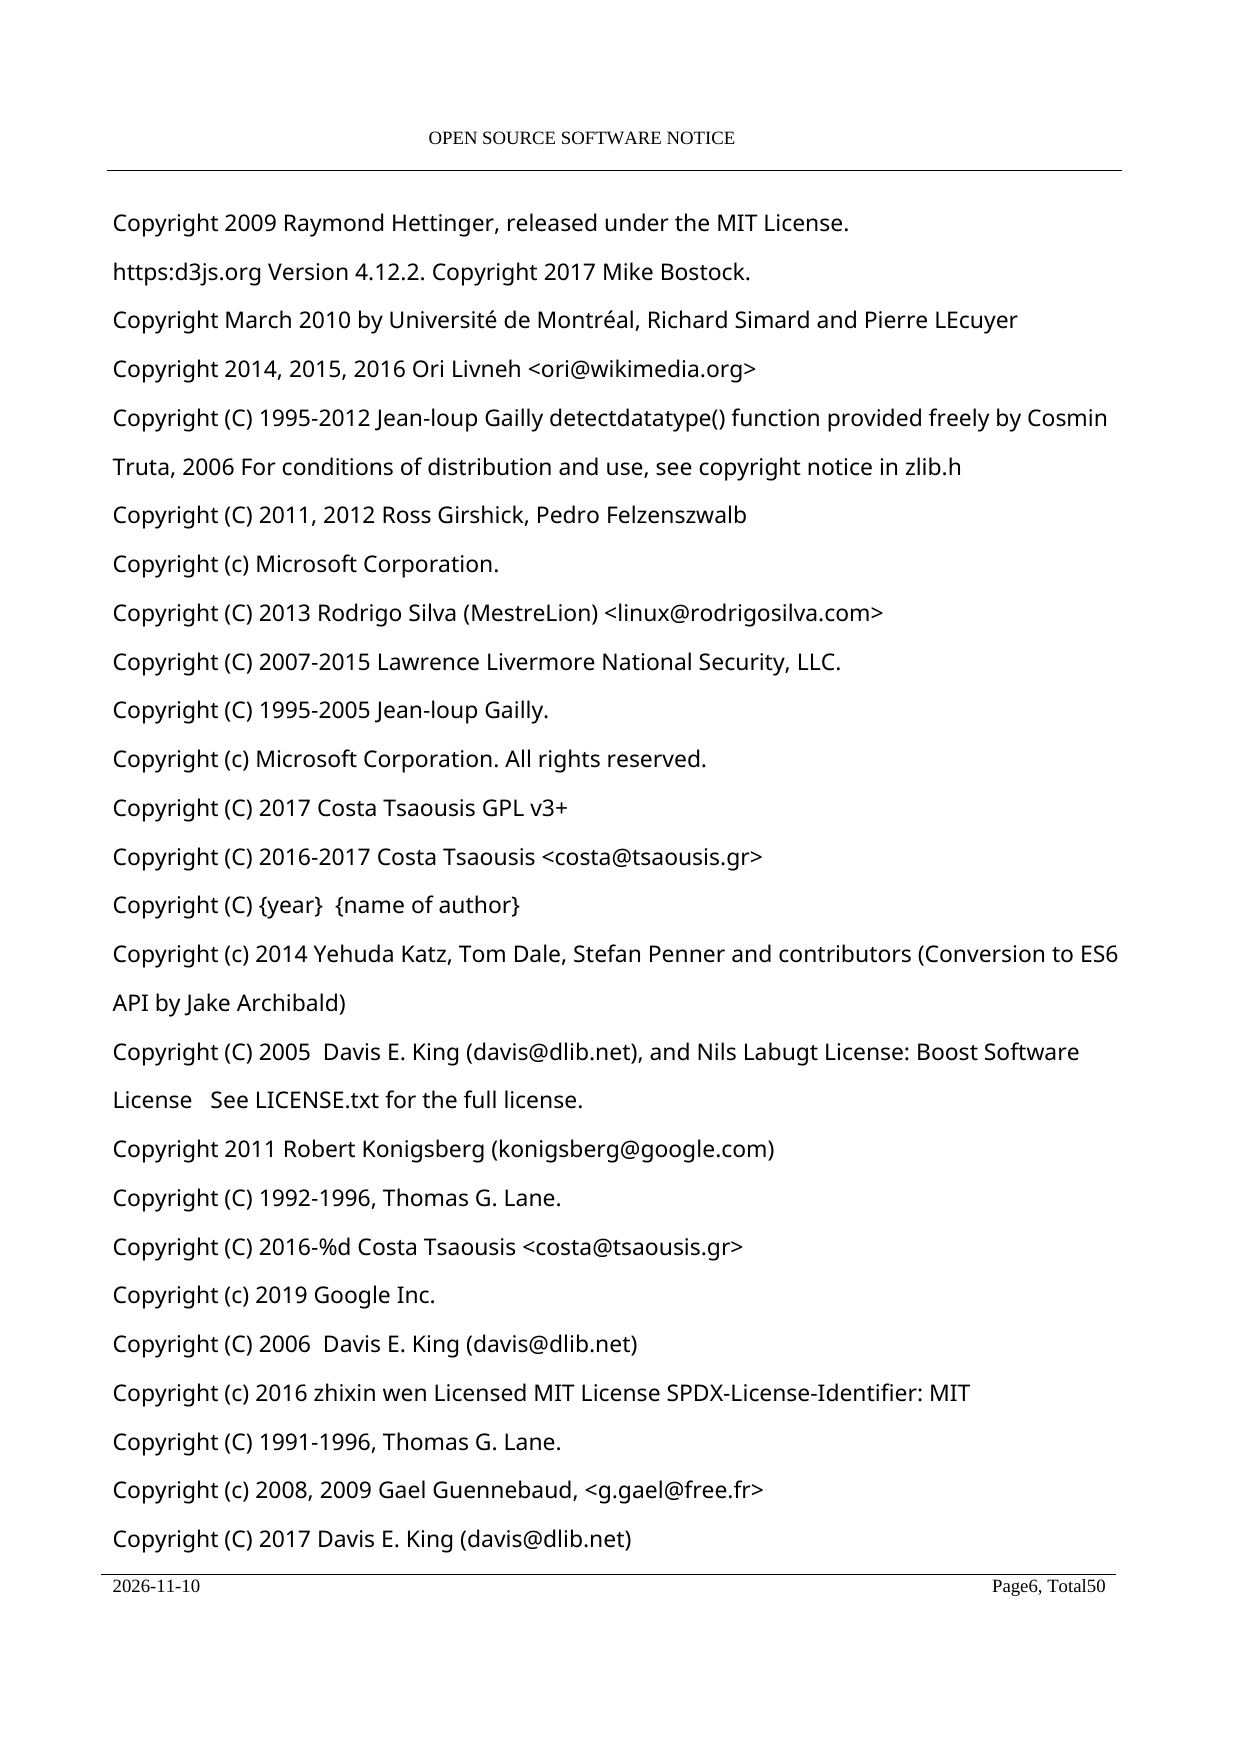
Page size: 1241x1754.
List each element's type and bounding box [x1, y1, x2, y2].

text [112, 206, 1128, 1555]
